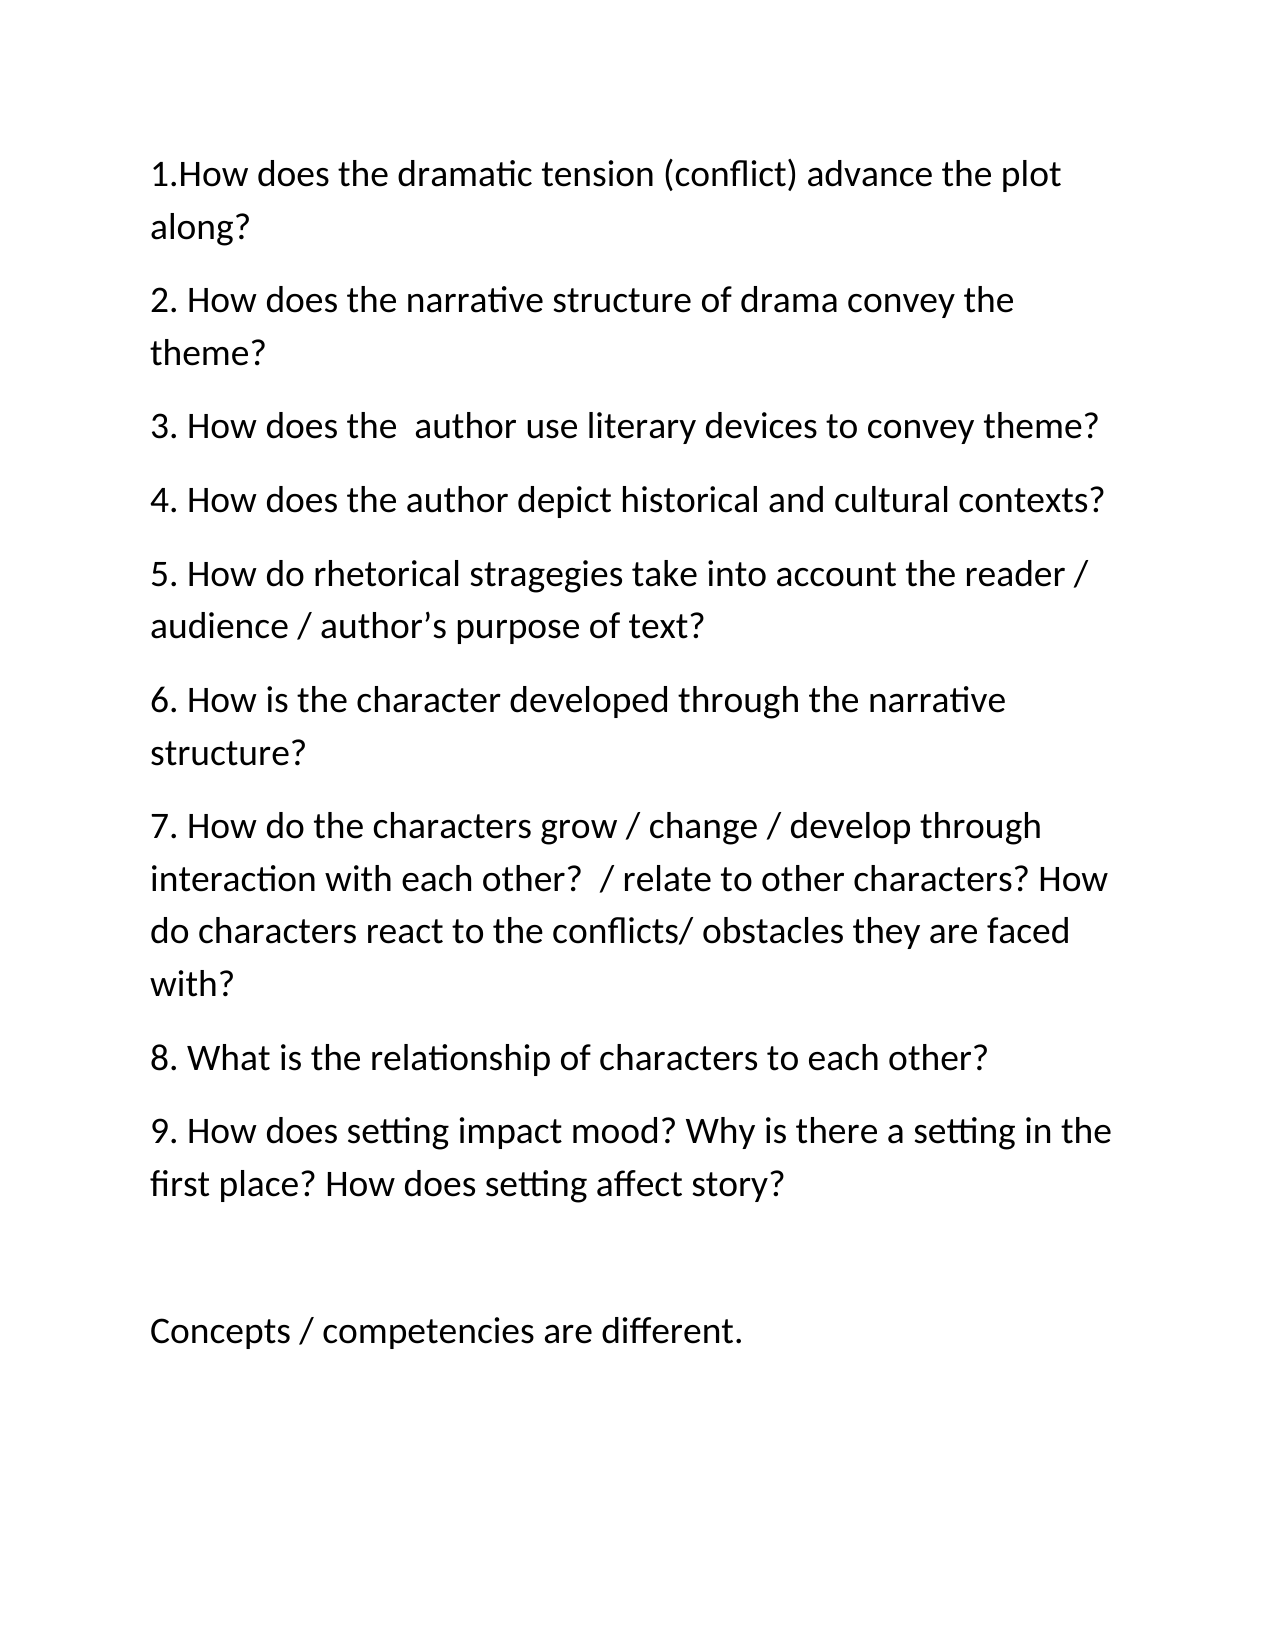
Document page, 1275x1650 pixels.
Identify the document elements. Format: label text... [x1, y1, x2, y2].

text 7. How do the characters grow / change / develop through interaction with each other? / relate to other characters? How do characters react to the conflicts/ obstacles they are faced with? [150, 802, 1125, 1006]
text 6. How is the character developed through the narrative structure? [150, 676, 1125, 774]
text 1.How does the dramatic tension (conflict) advance the plot along? [150, 150, 1125, 248]
text Concepts / competencies are different. [150, 1307, 1125, 1353]
text 4. How does the author depict historical and cultural contexts? [150, 476, 1125, 522]
text 8. What is the relationship of characters to each other? [150, 1034, 1125, 1079]
text 3. How does the author use literary devices to convey theme? [150, 402, 1125, 448]
text 9. How does setting impact mood? Why is there a setting in the first place? How does setting affect story? [150, 1107, 1125, 1206]
text 5. How do rhetorical stragegies take into account the reader / audience / author’s purpose of text? [150, 549, 1125, 648]
text 2. How does the narrative structure of drama convey the theme? [150, 276, 1125, 375]
